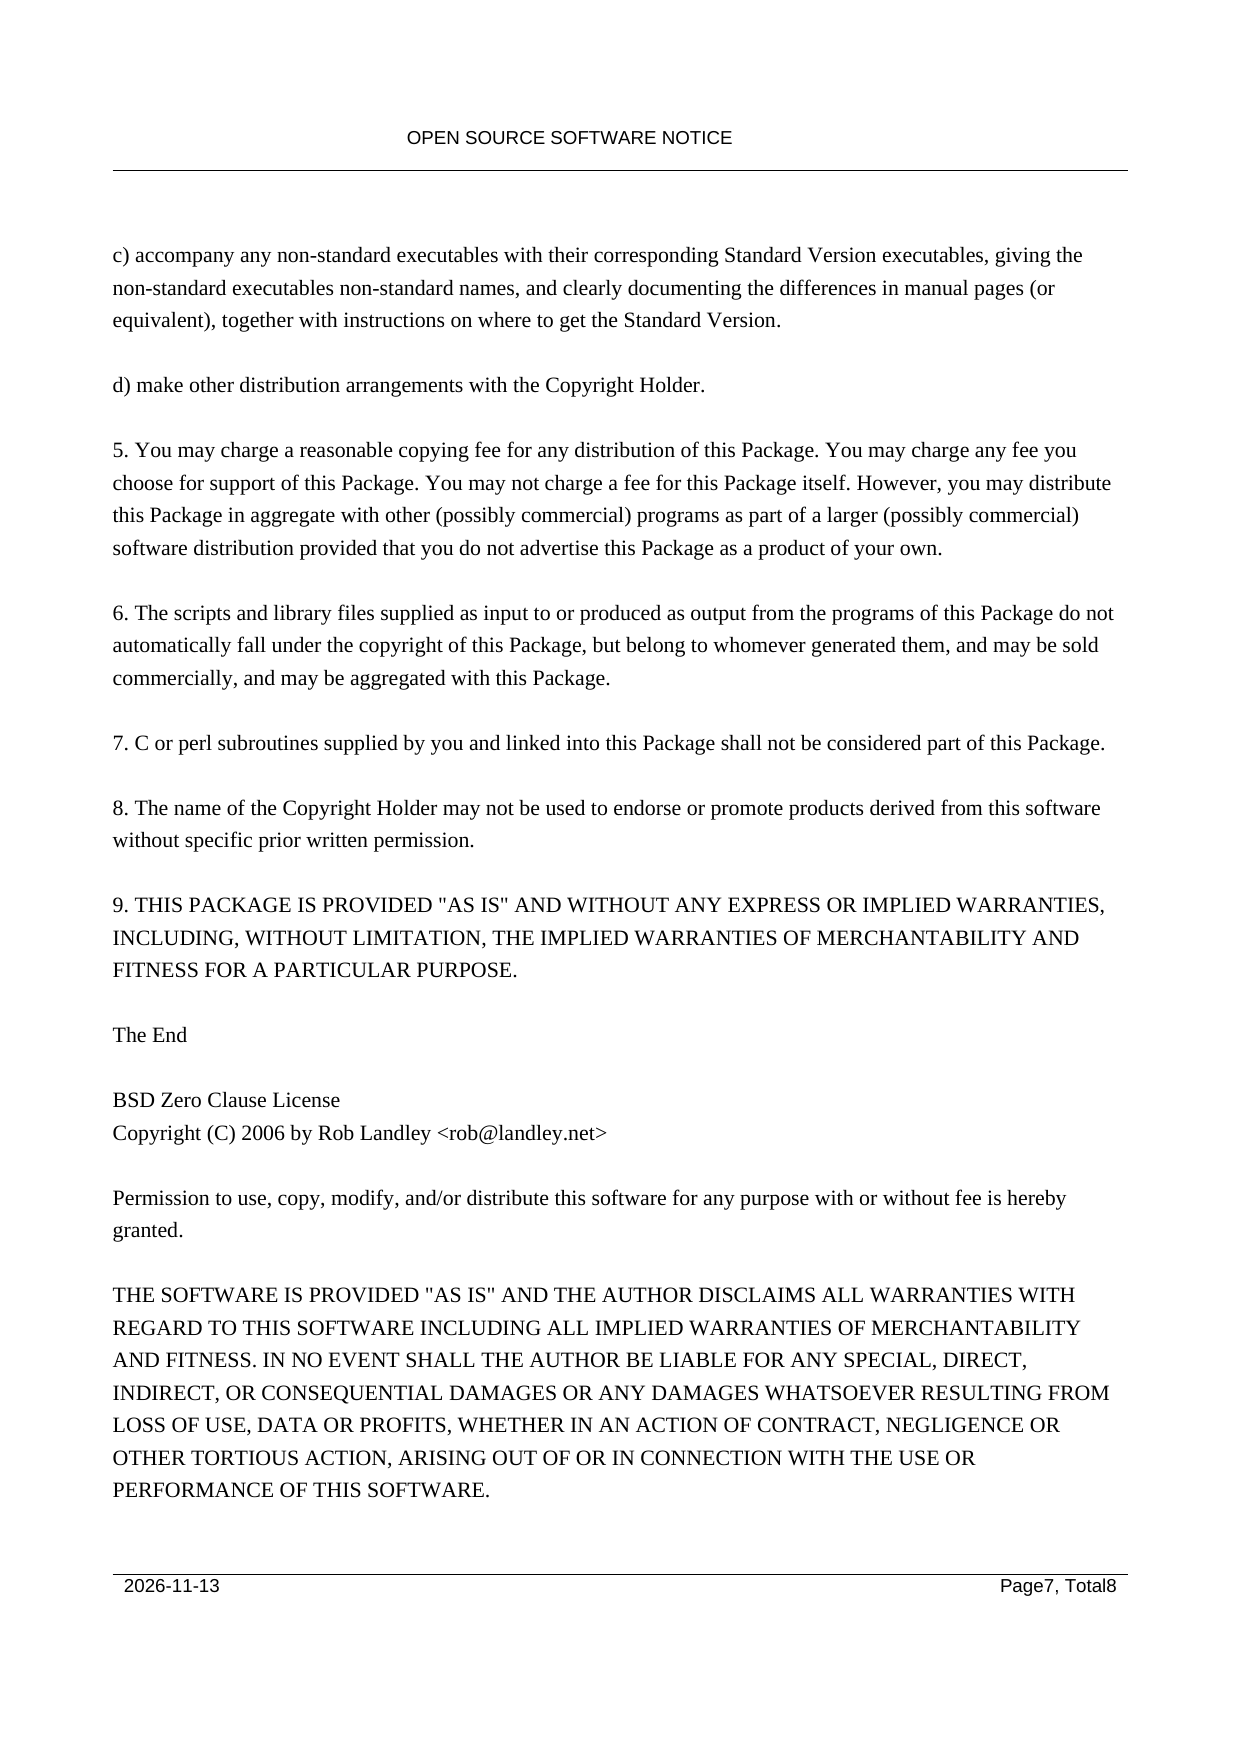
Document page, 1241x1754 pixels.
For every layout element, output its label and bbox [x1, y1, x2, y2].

text [112, 206, 1128, 1539]
